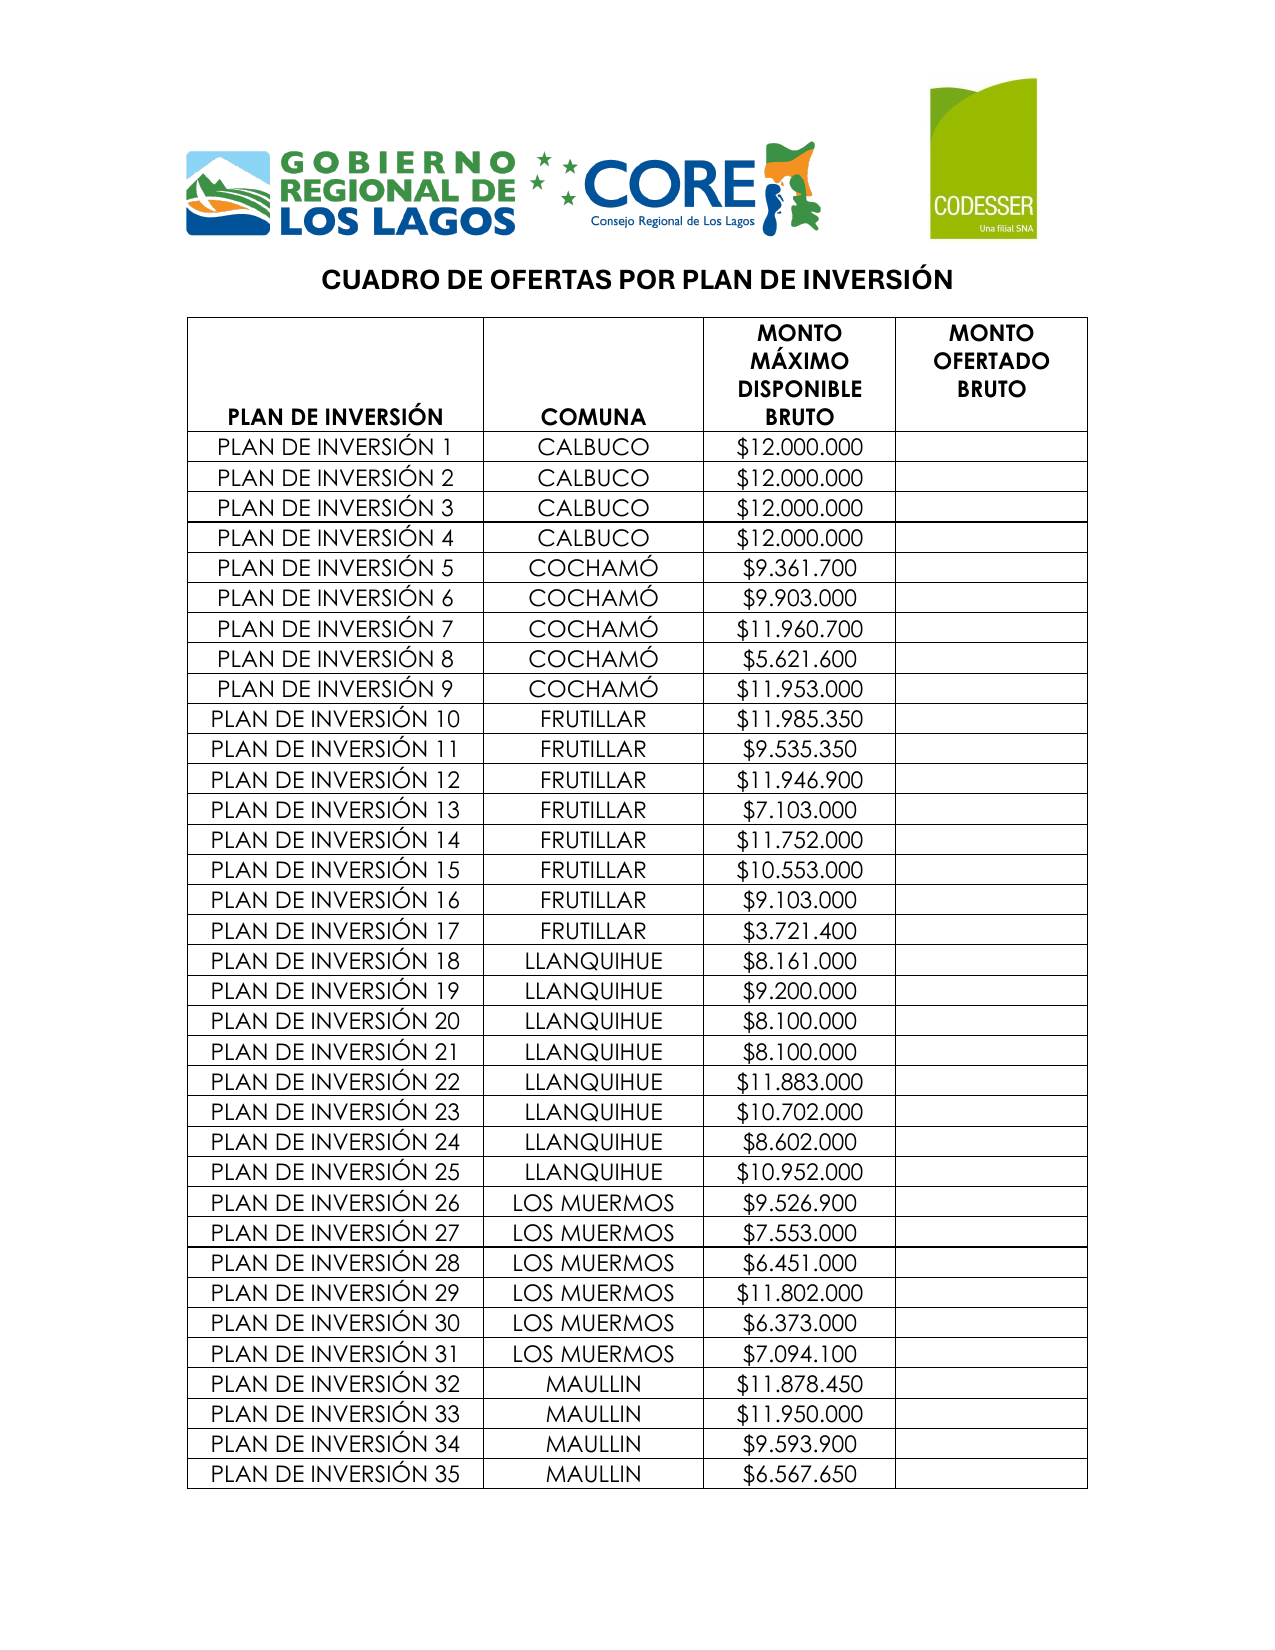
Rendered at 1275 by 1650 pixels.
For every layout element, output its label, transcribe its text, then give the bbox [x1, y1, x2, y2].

table_cell $7.103.000 [704, 794, 895, 823]
table_cell LOS MUERMOS [484, 1338, 703, 1367]
table_cell $7.094.100 [704, 1338, 895, 1367]
table_cell PLAN DE INVERSIÓN 35 [188, 1459, 483, 1488]
table_cell PLAN DE INVERSIÓN 27 [188, 1217, 483, 1246]
table_cell PLAN DE INVERSIÓN 33 [188, 1399, 483, 1428]
table_cell LOS MUERMOS [484, 1278, 703, 1307]
table_header MONTO MÁXIMO DISPONIBLE BRUTO [704, 318, 895, 431]
table_cell PLAN DE INVERSIÓN 29 [188, 1278, 483, 1307]
table_cell PLAN DE INVERSIÓN 5 [188, 553, 483, 582]
table_cell LOS MUERMOS [484, 1248, 703, 1277]
table_cell [896, 1399, 1087, 1428]
table_cell PLAN DE INVERSIÓN 24 [188, 1127, 483, 1156]
table_cell $11.985.350 [704, 704, 895, 733]
table_cell PLAN DE INVERSIÓN 34 [188, 1429, 483, 1458]
table_cell $5.621.600 [704, 643, 895, 672]
table_cell PLAN DE INVERSIÓN 21 [188, 1036, 483, 1065]
table_cell FRUTILLAR [484, 885, 703, 914]
table_cell PLAN DE INVERSIÓN 6 [188, 583, 483, 612]
table_cell PLAN DE INVERSIÓN 10 [188, 704, 483, 733]
table_cell [896, 1127, 1087, 1156]
table_cell $8.100.000 [704, 1036, 895, 1065]
table_cell PLAN DE INVERSIÓN 16 [188, 885, 483, 914]
table_cell COCHAMÓ [484, 674, 703, 703]
table_cell $9.361.700 [704, 553, 895, 582]
table_cell $11.802.000 [704, 1278, 895, 1307]
table_cell FRUTILLAR [484, 855, 703, 884]
table_header COMUNA [484, 318, 703, 431]
table_cell PLAN DE INVERSIÓN 15 [188, 855, 483, 884]
table_cell LOS MUERMOS [484, 1187, 703, 1216]
table_cell LOS MUERMOS [484, 1217, 703, 1246]
table_header MONTO OFERTADO BRUTO [896, 318, 1087, 431]
table_cell [896, 1429, 1087, 1458]
table_cell $11.946.900 [704, 764, 895, 793]
table_cell $10.553.000 [704, 855, 895, 884]
table_cell LLANQUIHUE [484, 1157, 703, 1186]
table_cell [896, 1217, 1087, 1246]
picture [927, 73, 1040, 244]
table_cell [896, 1036, 1087, 1065]
table_cell $11.752.000 [704, 825, 895, 854]
table_cell [896, 674, 1087, 703]
table_cell MAULLIN [484, 1368, 703, 1397]
table_cell [896, 825, 1087, 854]
table_cell $8.602.000 [704, 1127, 895, 1156]
table_cell LLANQUIHUE [484, 1066, 703, 1095]
table_cell [896, 1096, 1087, 1126]
table_cell PLAN DE INVERSIÓN 2 [188, 462, 483, 491]
table_cell [896, 1278, 1087, 1307]
table_cell $6.373.000 [704, 1308, 895, 1337]
table_cell CALBUCO [484, 432, 703, 461]
table_cell $9.200.000 [704, 976, 895, 1005]
table_header PLAN DE INVERSIÓN [188, 318, 483, 431]
table_cell FRUTILLAR [484, 764, 703, 793]
table_cell [896, 704, 1087, 733]
table_cell PLAN DE INVERSIÓN 1 [188, 432, 483, 461]
table_cell [896, 613, 1087, 642]
table_cell MAULLIN [484, 1429, 703, 1458]
table_cell $12.000.000 [704, 523, 895, 552]
table_cell [896, 1308, 1087, 1337]
table_cell COCHAMÓ [484, 583, 703, 612]
table_cell COCHAMÓ [484, 613, 703, 642]
table_cell $11.950.000 [704, 1399, 895, 1428]
table_cell [896, 1248, 1087, 1277]
table_cell FRUTILLAR [484, 734, 703, 763]
table_cell $3.721.400 [704, 915, 895, 944]
text CUADRO DE OFERTAS POR PLAN DE INVERSIÓN [177, 262, 1098, 298]
table_cell $9.535.350 [704, 734, 895, 763]
table_cell MAULLIN [484, 1459, 703, 1488]
table_cell $8.100.000 [704, 1006, 895, 1035]
table_cell [896, 523, 1087, 552]
table_cell CALBUCO [484, 462, 703, 491]
table_cell $9.903.000 [704, 583, 895, 612]
table_cell LLANQUIHUE [484, 1036, 703, 1065]
table_cell LLANQUIHUE [484, 976, 703, 1005]
picture [177, 130, 836, 244]
table_cell [896, 583, 1087, 612]
table_cell [896, 1066, 1087, 1095]
table_cell PLAN DE INVERSIÓN 32 [188, 1368, 483, 1397]
table_cell $6.567.650 [704, 1459, 895, 1488]
table_cell $12.000.000 [704, 432, 895, 461]
table_cell PLAN DE INVERSIÓN 26 [188, 1187, 483, 1216]
table_cell PLAN DE INVERSIÓN 30 [188, 1308, 483, 1337]
table_cell [896, 885, 1087, 914]
table_cell FRUTILLAR [484, 915, 703, 944]
table_cell [896, 462, 1087, 491]
table_cell PLAN DE INVERSIÓN 9 [188, 674, 483, 703]
table_cell CALBUCO [484, 492, 703, 521]
table_cell PLAN DE INVERSIÓN 31 [188, 1338, 483, 1367]
table_cell MAULLIN [484, 1399, 703, 1428]
table_cell LOS MUERMOS [484, 1308, 703, 1337]
table_cell PLAN DE INVERSIÓN 17 [188, 915, 483, 944]
table_cell LLANQUIHUE [484, 1006, 703, 1035]
table_cell [896, 553, 1087, 582]
table_cell PLAN DE INVERSIÓN 19 [188, 976, 483, 1005]
table_cell PLAN DE INVERSIÓN 25 [188, 1157, 483, 1186]
table_cell $9.103.000 [704, 885, 895, 914]
table_cell [896, 492, 1087, 521]
table_cell $11.883.000 [704, 1066, 895, 1095]
table_cell PLAN DE INVERSIÓN 13 [188, 794, 483, 823]
table_cell $7.553.000 [704, 1217, 895, 1246]
table_cell PLAN DE INVERSIÓN 12 [188, 764, 483, 793]
table_cell PLAN DE INVERSIÓN 18 [188, 945, 483, 974]
table_cell [896, 1338, 1087, 1367]
table_cell FRUTILLAR [484, 825, 703, 854]
table_cell PLAN DE INVERSIÓN 7 [188, 613, 483, 642]
table_cell PLAN DE INVERSIÓN 8 [188, 643, 483, 672]
table_cell [896, 794, 1087, 823]
table_cell CALBUCO [484, 523, 703, 552]
table_cell $9.593.900 [704, 1429, 895, 1458]
table_cell [896, 1006, 1087, 1035]
table_cell [896, 734, 1087, 763]
table_cell [896, 432, 1087, 461]
table_cell LLANQUIHUE [484, 945, 703, 974]
table_cell PLAN DE INVERSIÓN 14 [188, 825, 483, 854]
table_cell PLAN DE INVERSIÓN 23 [188, 1096, 483, 1126]
table_cell PLAN DE INVERSIÓN 3 [188, 492, 483, 521]
table_cell $6.451.000 [704, 1248, 895, 1277]
table_cell [896, 976, 1087, 1005]
table_cell [896, 1459, 1087, 1488]
table_cell $11.960.700 [704, 613, 895, 642]
table_cell $9.526.900 [704, 1187, 895, 1216]
table_cell [896, 945, 1087, 974]
table_cell PLAN DE INVERSIÓN 11 [188, 734, 483, 763]
table_cell [896, 915, 1087, 944]
table_cell LLANQUIHUE [484, 1127, 703, 1156]
table_cell PLAN DE INVERSIÓN 28 [188, 1248, 483, 1277]
table_cell $10.702.000 [704, 1096, 895, 1126]
table_cell COCHAMÓ [484, 643, 703, 672]
table_cell COCHAMÓ [484, 553, 703, 582]
table_cell $11.953.000 [704, 674, 895, 703]
table_cell LLANQUIHUE [484, 1096, 703, 1126]
table_cell FRUTILLAR [484, 794, 703, 823]
table_cell PLAN DE INVERSIÓN 20 [188, 1006, 483, 1035]
table_cell PLAN DE INVERSIÓN 22 [188, 1066, 483, 1095]
table_cell PLAN DE INVERSIÓN 4 [188, 523, 483, 552]
table_cell $12.000.000 [704, 492, 895, 521]
table_cell $8.161.000 [704, 945, 895, 974]
table_cell [896, 1368, 1087, 1397]
table_cell [896, 1157, 1087, 1186]
table_cell [896, 1187, 1087, 1216]
table_cell [896, 855, 1087, 884]
table_cell $11.878.450 [704, 1368, 895, 1397]
table_cell [896, 764, 1087, 793]
table_cell FRUTILLAR [484, 704, 703, 733]
table_cell $10.952.000 [704, 1157, 895, 1186]
table_cell $12.000.000 [704, 462, 895, 491]
table_cell [896, 643, 1087, 672]
